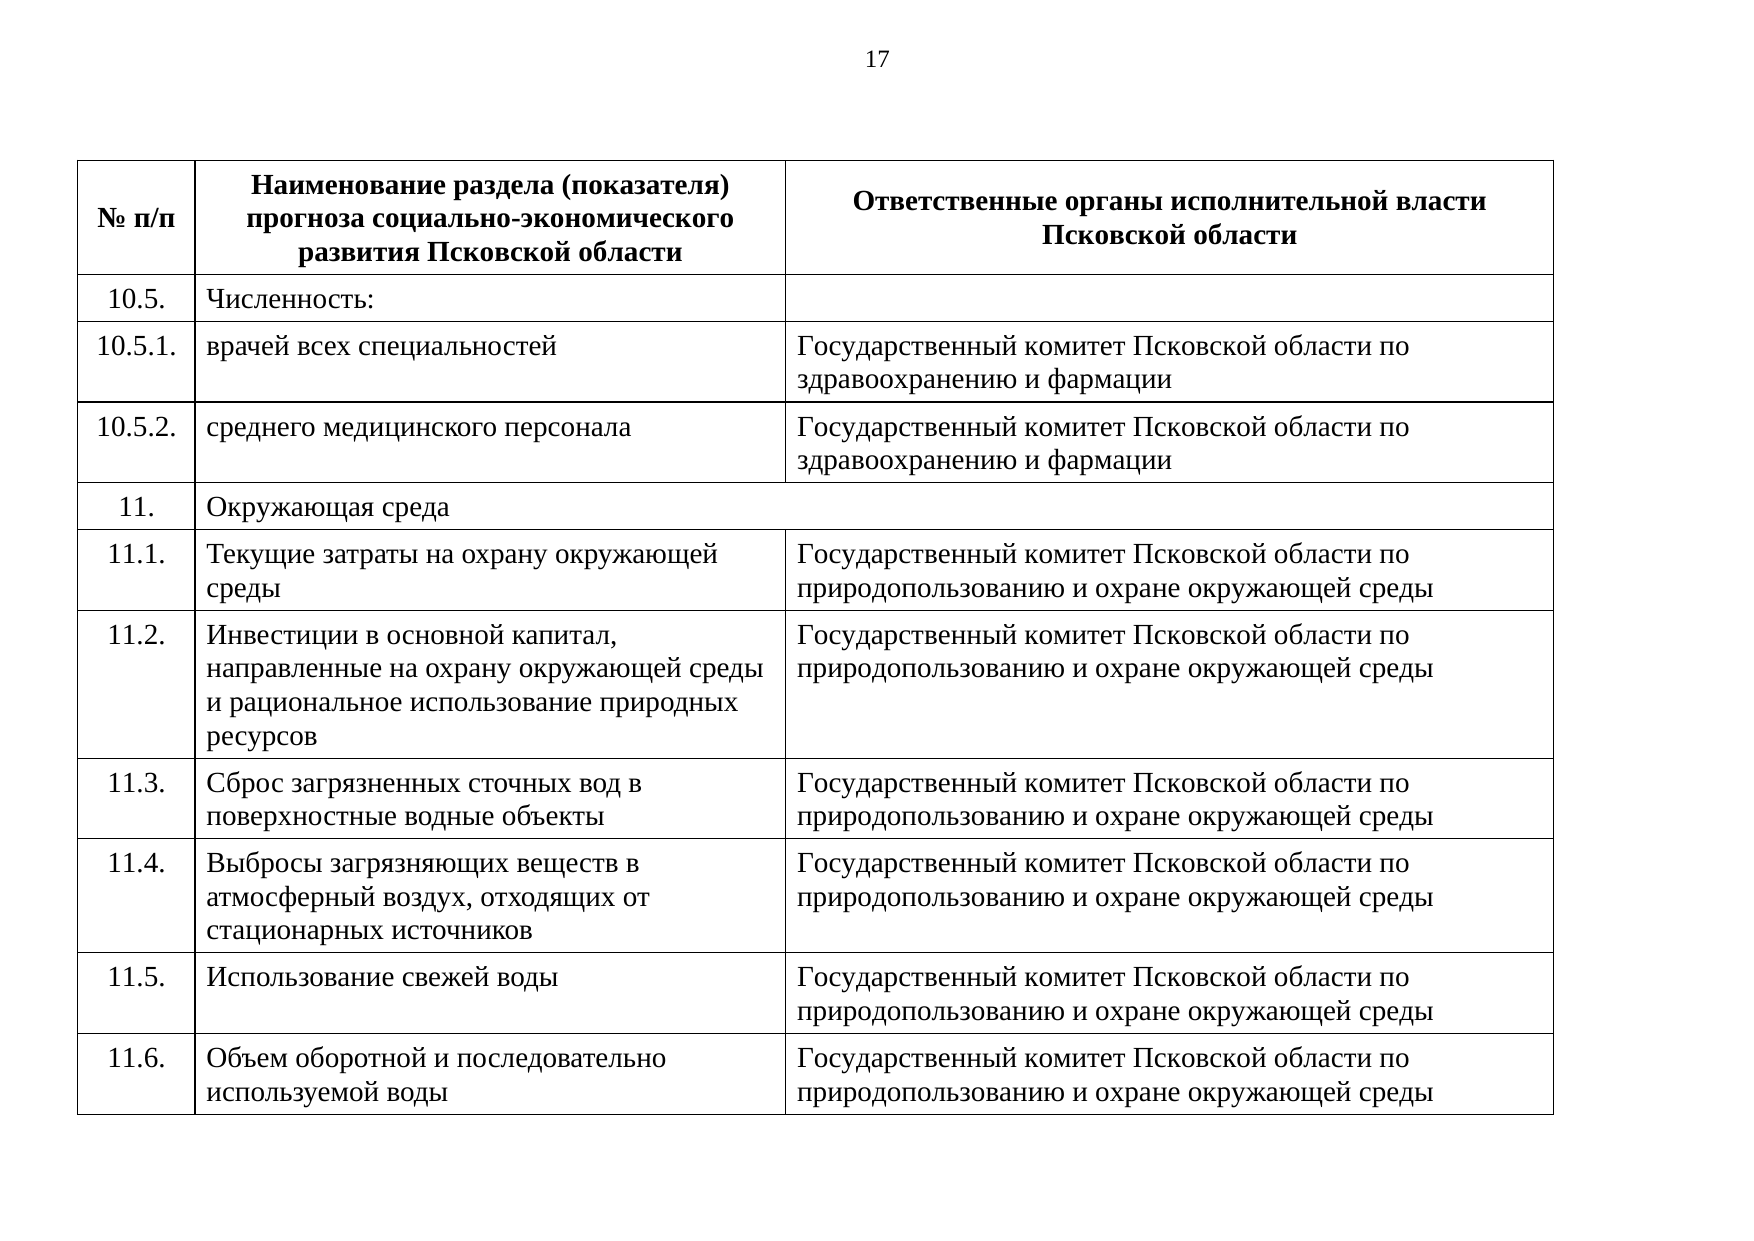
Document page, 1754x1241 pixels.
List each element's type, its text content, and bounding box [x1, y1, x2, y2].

table_cell 11.6. [78, 1034, 194, 1113]
table_cell Государственный комитет Псковской области по природопользованию и охране окружающей среды [786, 759, 1553, 838]
table_cell 10.5.2. [78, 403, 194, 482]
table_cell 11.3. [78, 759, 194, 838]
table_cell врачей всех специальностей [196, 322, 785, 401]
table_header Наименование раздела (показателя) прогноза социально-экономического развития Псковской области [196, 161, 785, 274]
table_cell Государственный комитет Псковской области по природопользованию и охране окружающей среды [786, 839, 1553, 952]
table_cell Инвестиции в основной капитал, направленные на охрану окружающей среды и рациональное использование природных ресурсов [196, 611, 785, 757]
table_cell Окружающая среда [196, 483, 1553, 529]
table_cell Государственный комитет Псковской области по природопользованию и охране окружающей среды [786, 611, 1553, 757]
table_cell [786, 275, 1553, 321]
table_cell Государственный комитет Псковской области по природопользованию и охране окружающей среды [786, 530, 1553, 610]
table_cell 10.5. [78, 275, 194, 321]
table_cell 11.2. [78, 611, 194, 757]
table_cell 11.4. [78, 839, 194, 952]
table_header № п/п [78, 161, 194, 274]
table_cell Государственный комитет Псковской области по здравоохранению и фармации [786, 403, 1553, 482]
table_cell Текущие затраты на охрану окружающей среды [196, 530, 785, 610]
table_cell Сброс загрязненных сточных вод в поверхностные водные объекты [196, 759, 785, 838]
table_cell Государственный комитет Псковской области по природопользованию и охране окружающей среды [786, 1034, 1553, 1113]
table_cell Государственный комитет Псковской области по здравоохранению и фармации [786, 322, 1553, 401]
table_cell Объем оборотной и последовательно используемой воды [196, 1034, 785, 1113]
table_cell Выбросы загрязняющих веществ в атмосферный воздух, отходящих от стационарных источников [196, 839, 785, 952]
table_cell Государственный комитет Псковской области по природопользованию и охране окружающей среды [786, 953, 1553, 1033]
table_cell 10.5.1. [78, 322, 194, 401]
table_cell Численность: [196, 275, 785, 321]
table_cell 11. [78, 483, 194, 529]
table_cell Использование свежей воды [196, 953, 785, 1033]
table_header Ответственные органы исполнительной власти Псковской области [786, 161, 1553, 274]
table_cell среднего медицинского персонала [196, 403, 785, 482]
table_cell 11.5. [78, 953, 194, 1033]
table_cell 11.1. [78, 530, 194, 610]
